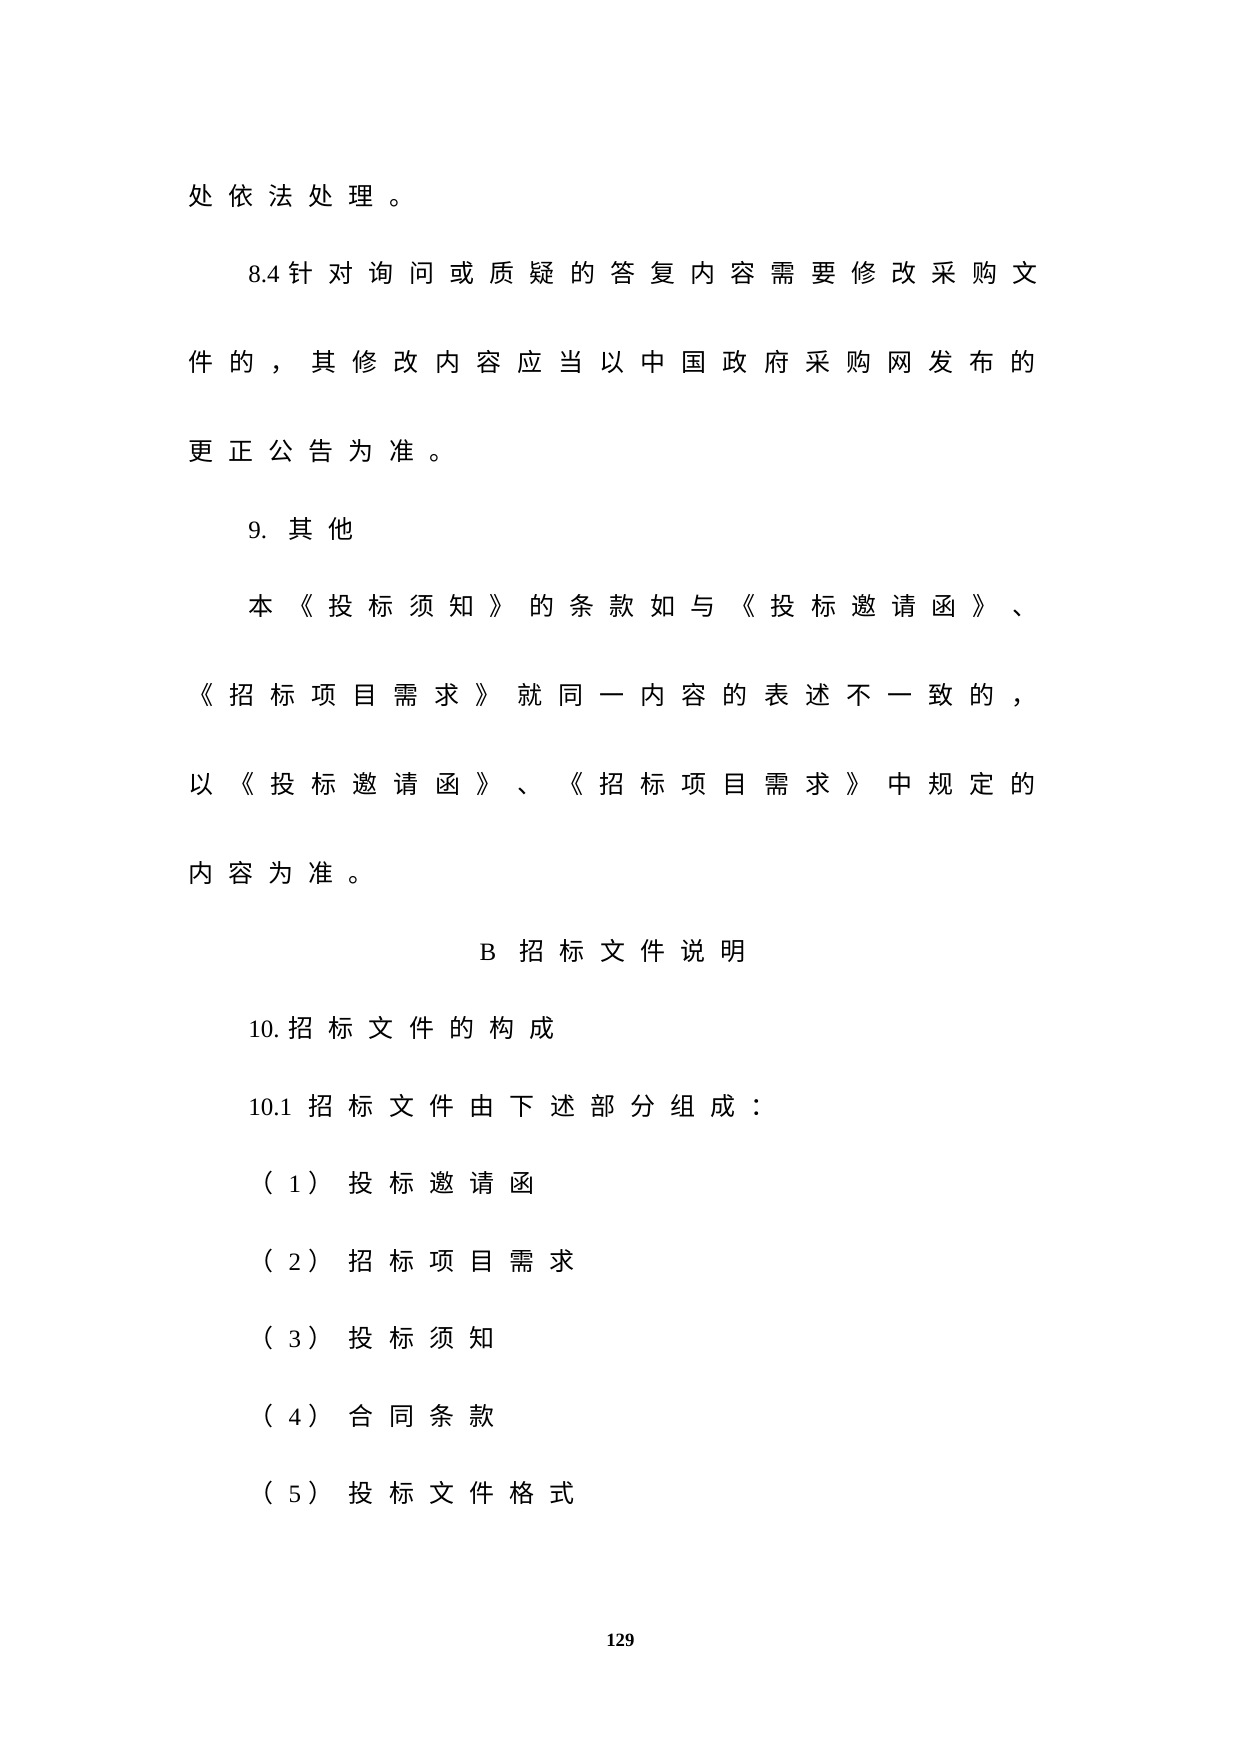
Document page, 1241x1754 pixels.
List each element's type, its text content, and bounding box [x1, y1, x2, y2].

text （3）投标须知 [188, 1307, 1052, 1367]
text （1）投标邀请函 [188, 1152, 1052, 1212]
text 本《投标须知》的条款如与《投标邀请函》、《招标项目需求》就同一内容的表述不一致的，以《投标邀请函》、《招标项目需求》中规定的内容为准。 [188, 575, 1052, 902]
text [188, 164, 1052, 224]
text B 招标文件说明 [188, 920, 1052, 979]
text 9. 其他 [188, 498, 1052, 557]
text （4）合同条款 [188, 1385, 1052, 1444]
text （2）招标项目需求 [188, 1230, 1052, 1289]
text 10. 招标文件的构成 [188, 997, 1052, 1057]
text 10.1招标文件由下述部分组成： [188, 1075, 1052, 1134]
text （5）投标文件格式 [188, 1462, 1052, 1522]
text 8.4 针对询问或质疑的答复内容需要修改采购文件的，其修改内容应当以中国政府采购网发布的更正公告为准。 [188, 242, 1052, 479]
